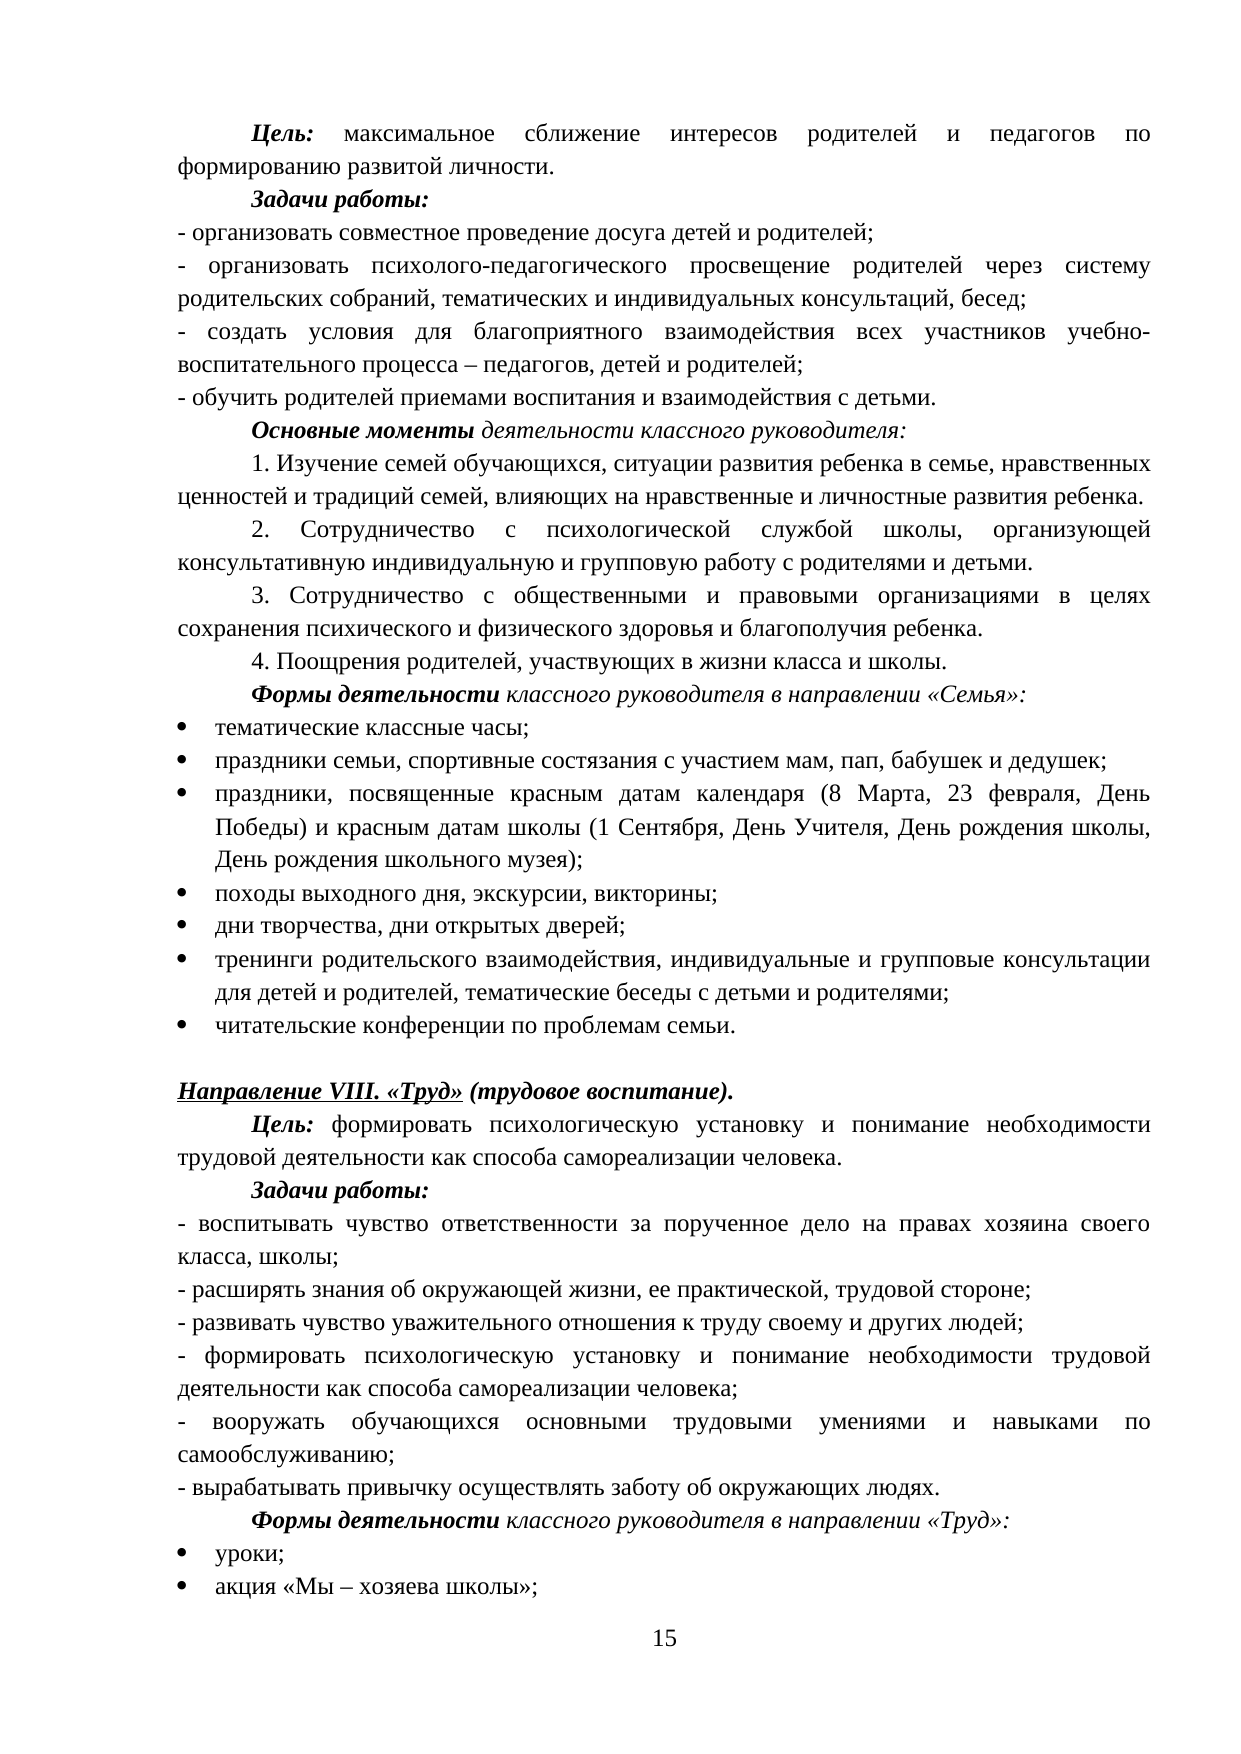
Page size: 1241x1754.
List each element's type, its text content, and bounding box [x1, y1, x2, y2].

text Формы деятельности классного руководителя в направлении «Семья»: [177, 679, 1152, 708]
text Направление VIII. «Труд» (трудовое воспитание). [177, 1076, 1152, 1104]
text Цель: формировать психологическую установку и понимание необходимости трудовой деятельности как способа самореализации человека. [177, 1109, 1152, 1171]
list читательские конференции по проблемам семьи. [177, 1010, 1152, 1038]
list дни творчества, дни открытых дверей; [177, 911, 1152, 939]
text 4. Поощрения родителей, участвующих в жизни класса и школы. [177, 646, 1152, 675]
text - развивать чувство уважительного отношения к труду своему и других людей; [177, 1307, 1152, 1336]
text - вооружать обучающихся основными трудовыми умениями и навыками по самообслуживанию; [177, 1406, 1152, 1468]
list праздники семьи, спортивные состязания с участием мам, пап, бабушек и дедушек; [177, 746, 1152, 774]
text - организовать психолого-педагогического просвещение родителей через систему родительских собраний, тематических и индивидуальных консультаций, бесед; [177, 250, 1152, 312]
list походы выходного дня, экскурсии, викторины; [177, 878, 1152, 906]
list акция «Мы – хозяева школы»; [177, 1571, 1152, 1600]
list уроки; [177, 1538, 1152, 1567]
text - организовать совместное проведение досуга детей и родителей; [177, 217, 1152, 246]
text 3. Сотрудничество с общественными и правовыми организациями в целях сохранения психического и физического здоровья и благополучия ребенка. [177, 580, 1152, 642]
list праздники, посвященные красным датам календаря (8 Марта, 23 февраля, День Победы) и красным датам школы (1 Сентября, День Учителя, День рождения школы, День рождения школьного музея); [177, 778, 1152, 873]
text - создать условия для благоприятного взаимодействия всех участников учебно-воспитательного процесса – педагогов, детей и родителей; [177, 316, 1152, 378]
list тренинги родительского взаимодействия, индивидуальные и групповые консультации для детей и родителей, тематические беседы с детьми и родителями; [177, 944, 1152, 1005]
text - расширять знания об окружающей жизни, ее практической, трудовой стороне; [177, 1274, 1152, 1303]
text - формировать психологическую установку и понимание необходимости трудовой деятельности как способа самореализации человека; [177, 1340, 1152, 1402]
text Задачи работы: [177, 1175, 1152, 1203]
text - обучить родителей приемами воспитания и взаимодействия с детьми. [177, 382, 1152, 411]
text Формы деятельности классного руководителя в направлении «Труд»: [177, 1505, 1152, 1534]
text - вырабатывать привычку осуществлять заботу об окружающих людях. [177, 1472, 1152, 1501]
text 2. Сотрудничество с психологической службой школы, организующей консультативную индивидуальную и групповую работу с родителями и детьми. [177, 514, 1152, 576]
text Основные моменты деятельности классного руководителя: [177, 415, 1152, 444]
text - воспитывать чувство ответственности за порученное дело на правах хозяина своего класса, школы; [177, 1208, 1152, 1269]
text 1. Изучение семей обучающихся, ситуации развития ребенка в семье, нравственных ценностей и традиций семей, влияющих на нравственные и личностные развития ребенка. [177, 448, 1152, 510]
list тематические классные часы; [177, 712, 1152, 741]
text Цель: максимальное сближение интересов родителей и педагогов по формированию развитой личности. [177, 118, 1152, 180]
text Задачи работы: [177, 184, 1152, 213]
